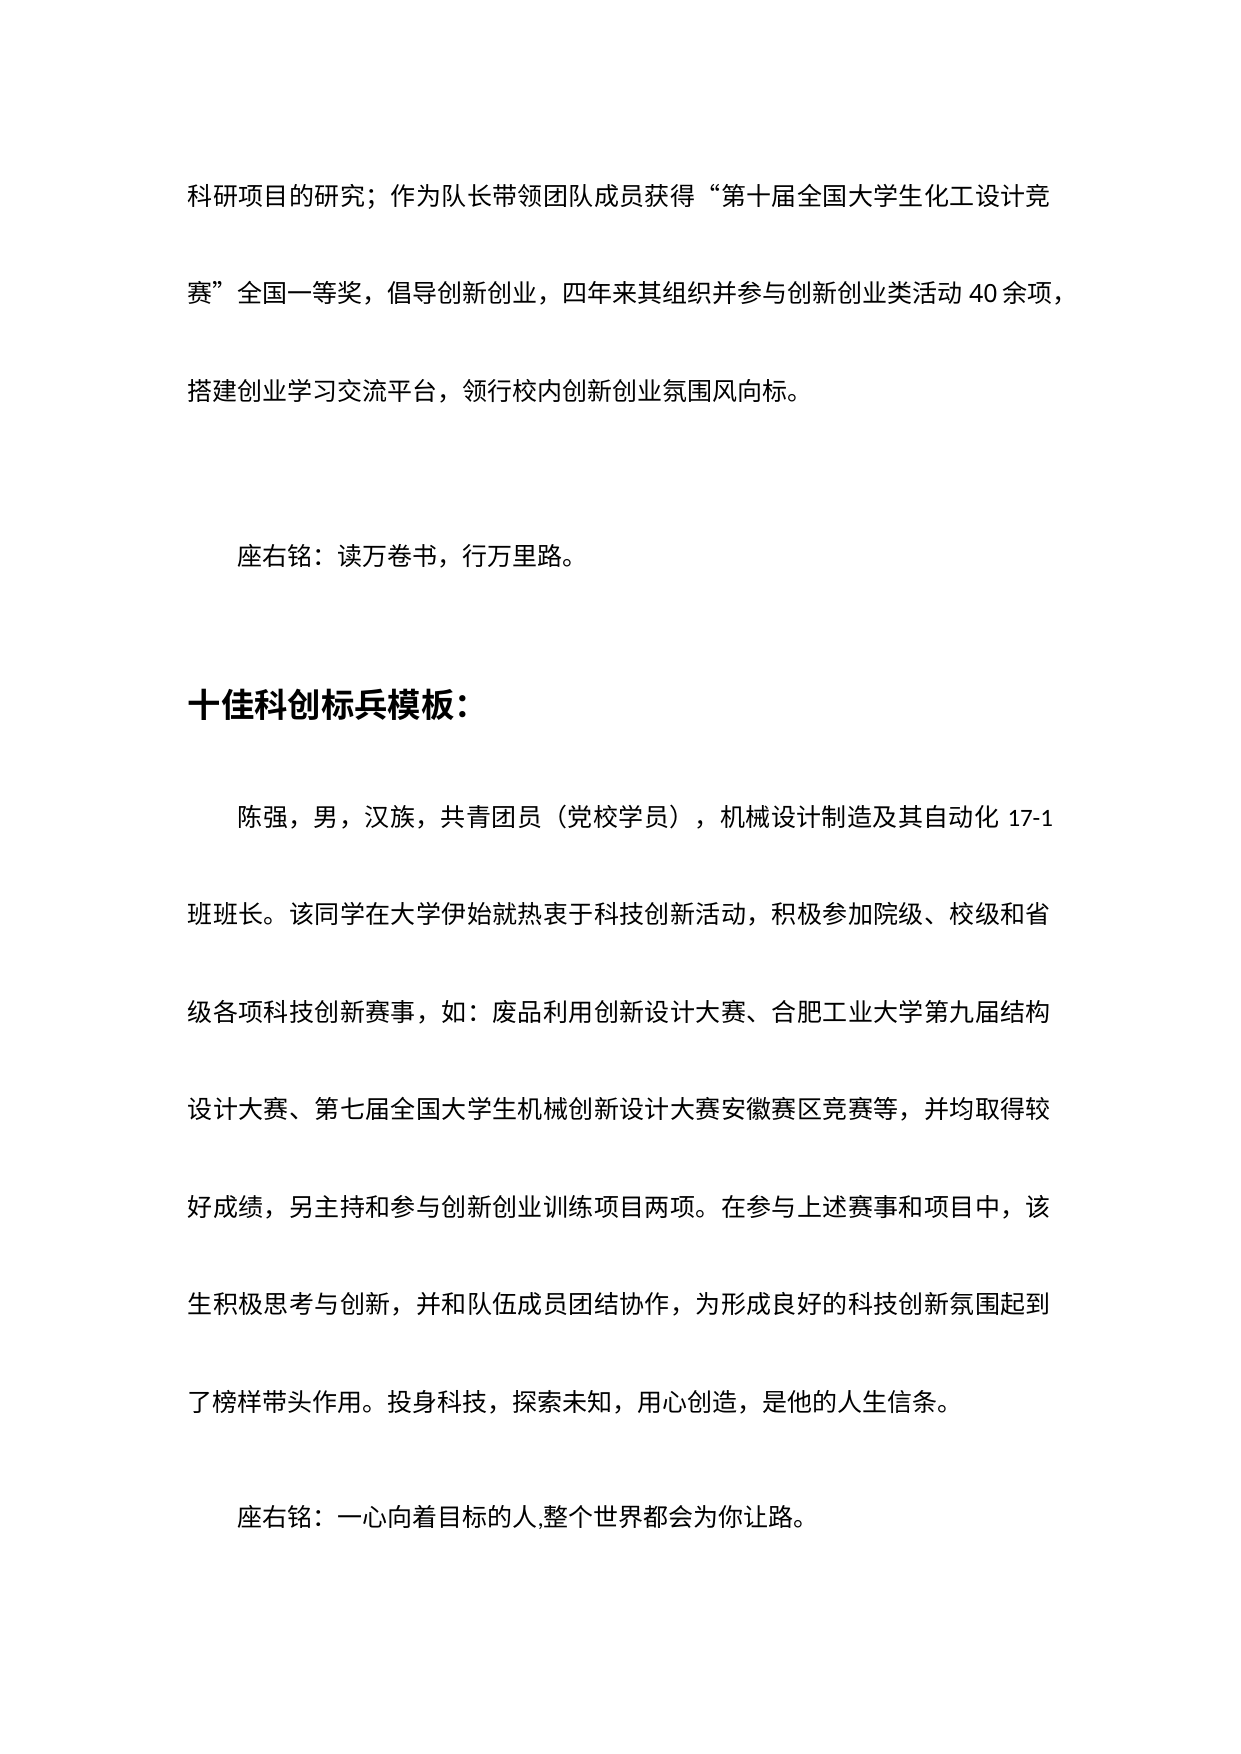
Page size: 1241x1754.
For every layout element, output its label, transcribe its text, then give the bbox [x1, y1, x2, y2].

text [187, 162, 1053, 422]
text 十佳科创标兵模板： [187, 670, 1053, 735]
text 座右铭：读万卷书，行万里路。 [187, 522, 1053, 587]
text 座右铭：一心向着目标的人,整个世界都会为你让路。 [187, 1483, 1053, 1548]
text 陈强，男，汉族，共青团员（党校学员），机械设计制造及其自动化17-1班班长。该同学在大学伊始就热衷于科技创新活动，积极参加院级、校级和省级各项科技创新赛事，如：废品利用创新设计大赛、合肥工业大学第九届结构设计大赛、第七届全国大学生机械创新设计大赛安徽赛区竞赛等，并均取得较好成绩，另主持和参与创新创业训练项目两项。在参与上述赛事和项目中，该生积极思考与创新，并和队伍成员团结协作，为形成良好的科技创新氛围起到了榜样带头作用。投身科技，探索未知，用心创造，是他的人生信条。 [187, 783, 1053, 1433]
